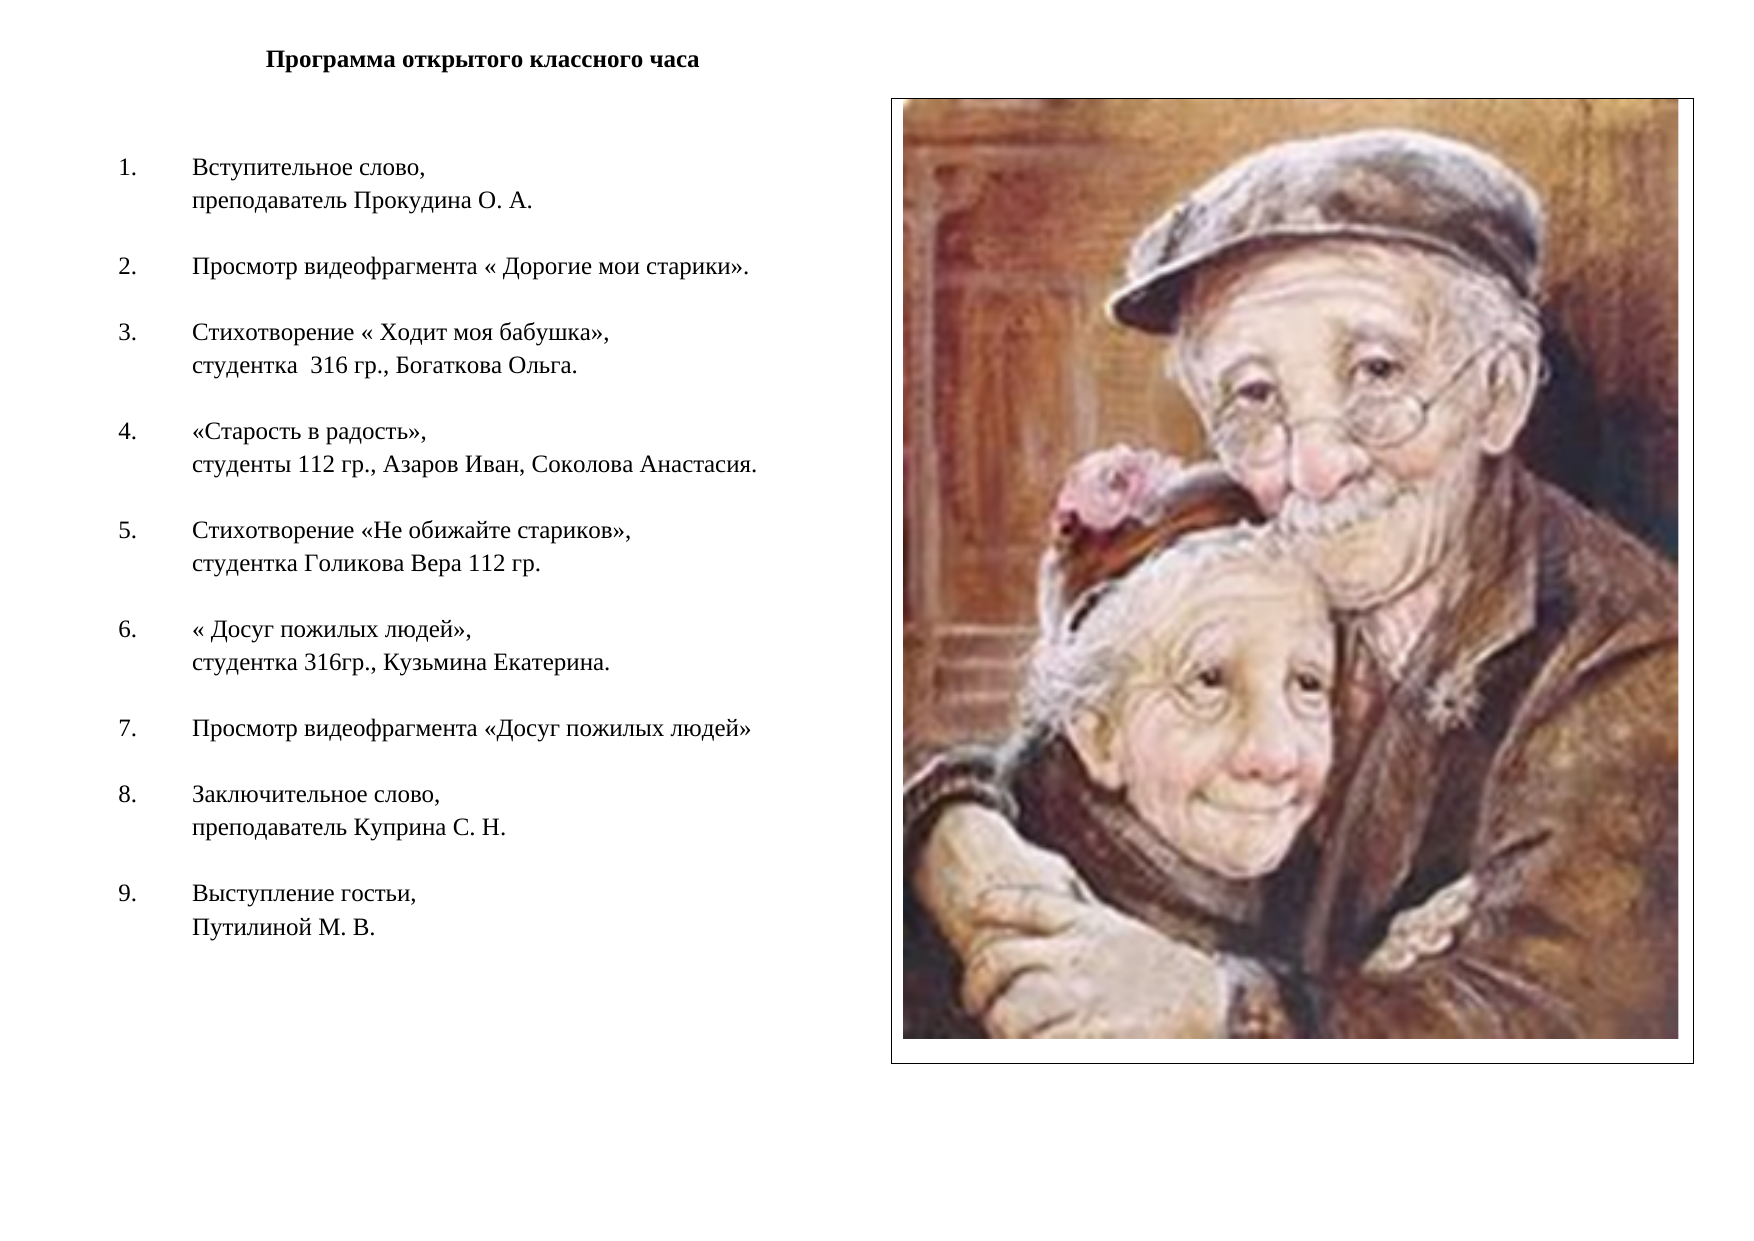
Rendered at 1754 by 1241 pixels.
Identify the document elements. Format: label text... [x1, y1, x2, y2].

list преподаватель Прокудина О. А. [118, 185, 891, 214]
list Путилиной М. В. [118, 912, 891, 940]
picture [903, 99, 1679, 1039]
list студенты 112 гр., Азаров Иван, Соколова Анастасия. [118, 449, 891, 478]
list « Досуг пожилых людей», [118, 614, 891, 643]
list студентка Голикова Вера 112 гр. [118, 548, 891, 577]
list Просмотр видеофрагмента «Досуг пожилых людей» [118, 713, 891, 742]
list Просмотр видеофрагмента « Дорогие мои старики». [118, 251, 891, 280]
list Вступительное слово, [118, 152, 891, 181]
list Заключительное слово, [118, 779, 891, 808]
list Выступление гостьи, [118, 878, 891, 907]
list Стихотворение « Ходит моя бабушка», [118, 317, 891, 346]
text Программа открытого классного часа [266, 44, 1636, 73]
list студентка 316 гр., Богаткова Ольга. [118, 350, 891, 379]
list Стихотворение «Не обижайте стариков», [118, 515, 891, 544]
list студентка 316гр., Кузьмина Екатерина. [118, 647, 891, 676]
table_header [892, 99, 1693, 1063]
list преподаватель Куприна С. Н. [118, 812, 891, 841]
list «Старость в радость», [118, 416, 891, 445]
